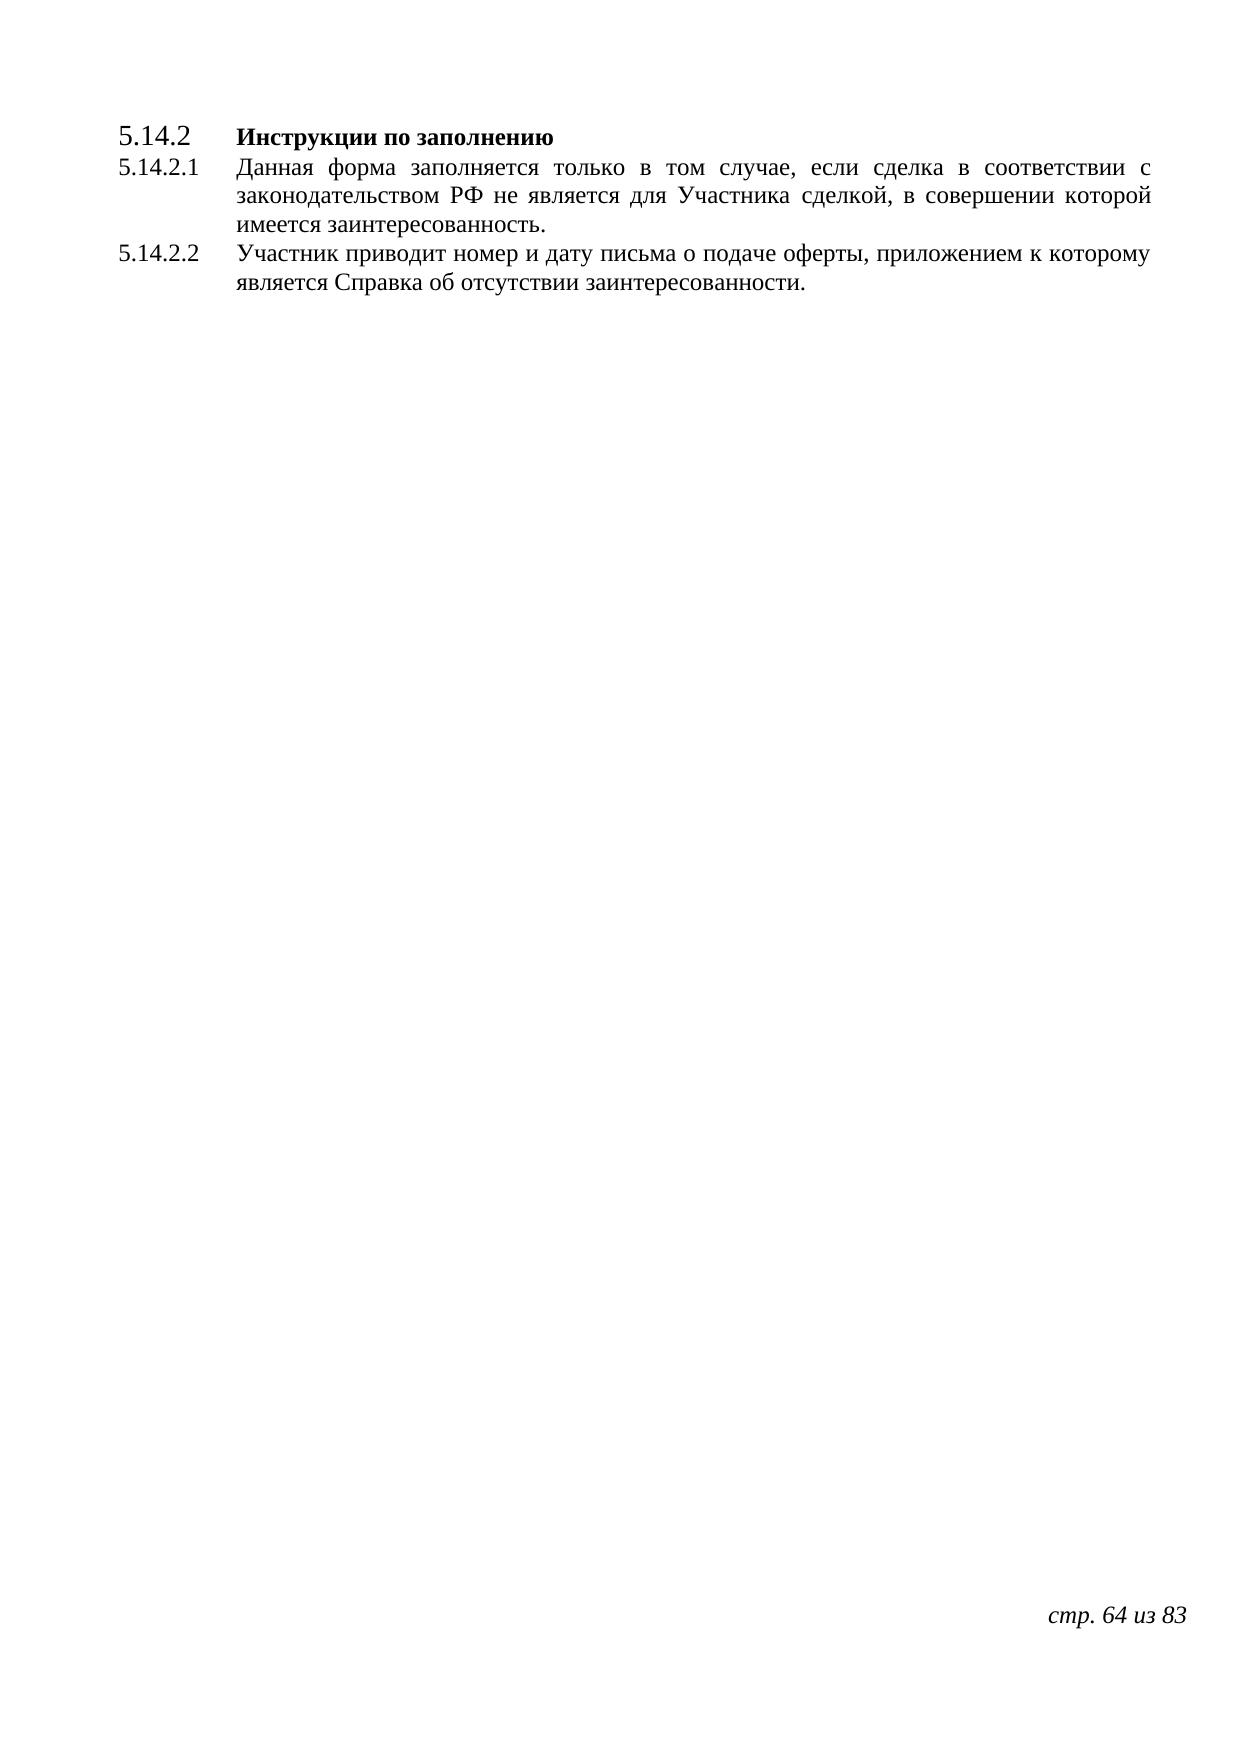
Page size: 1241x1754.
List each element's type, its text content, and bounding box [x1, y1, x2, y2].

list Инструкции по заполнению [118, 118, 1152, 152]
list Данная форма заполняется только в том случае, если сделка в соответствии с законодательством РФ не является для Участника сделкой, в совершении которой имеется заинтересованность. [118, 152, 1152, 238]
list Участник приводит номер и дату письма о подаче оферты, приложением к которому является Справка об отсутствии заинтересованности. [118, 238, 1152, 295]
